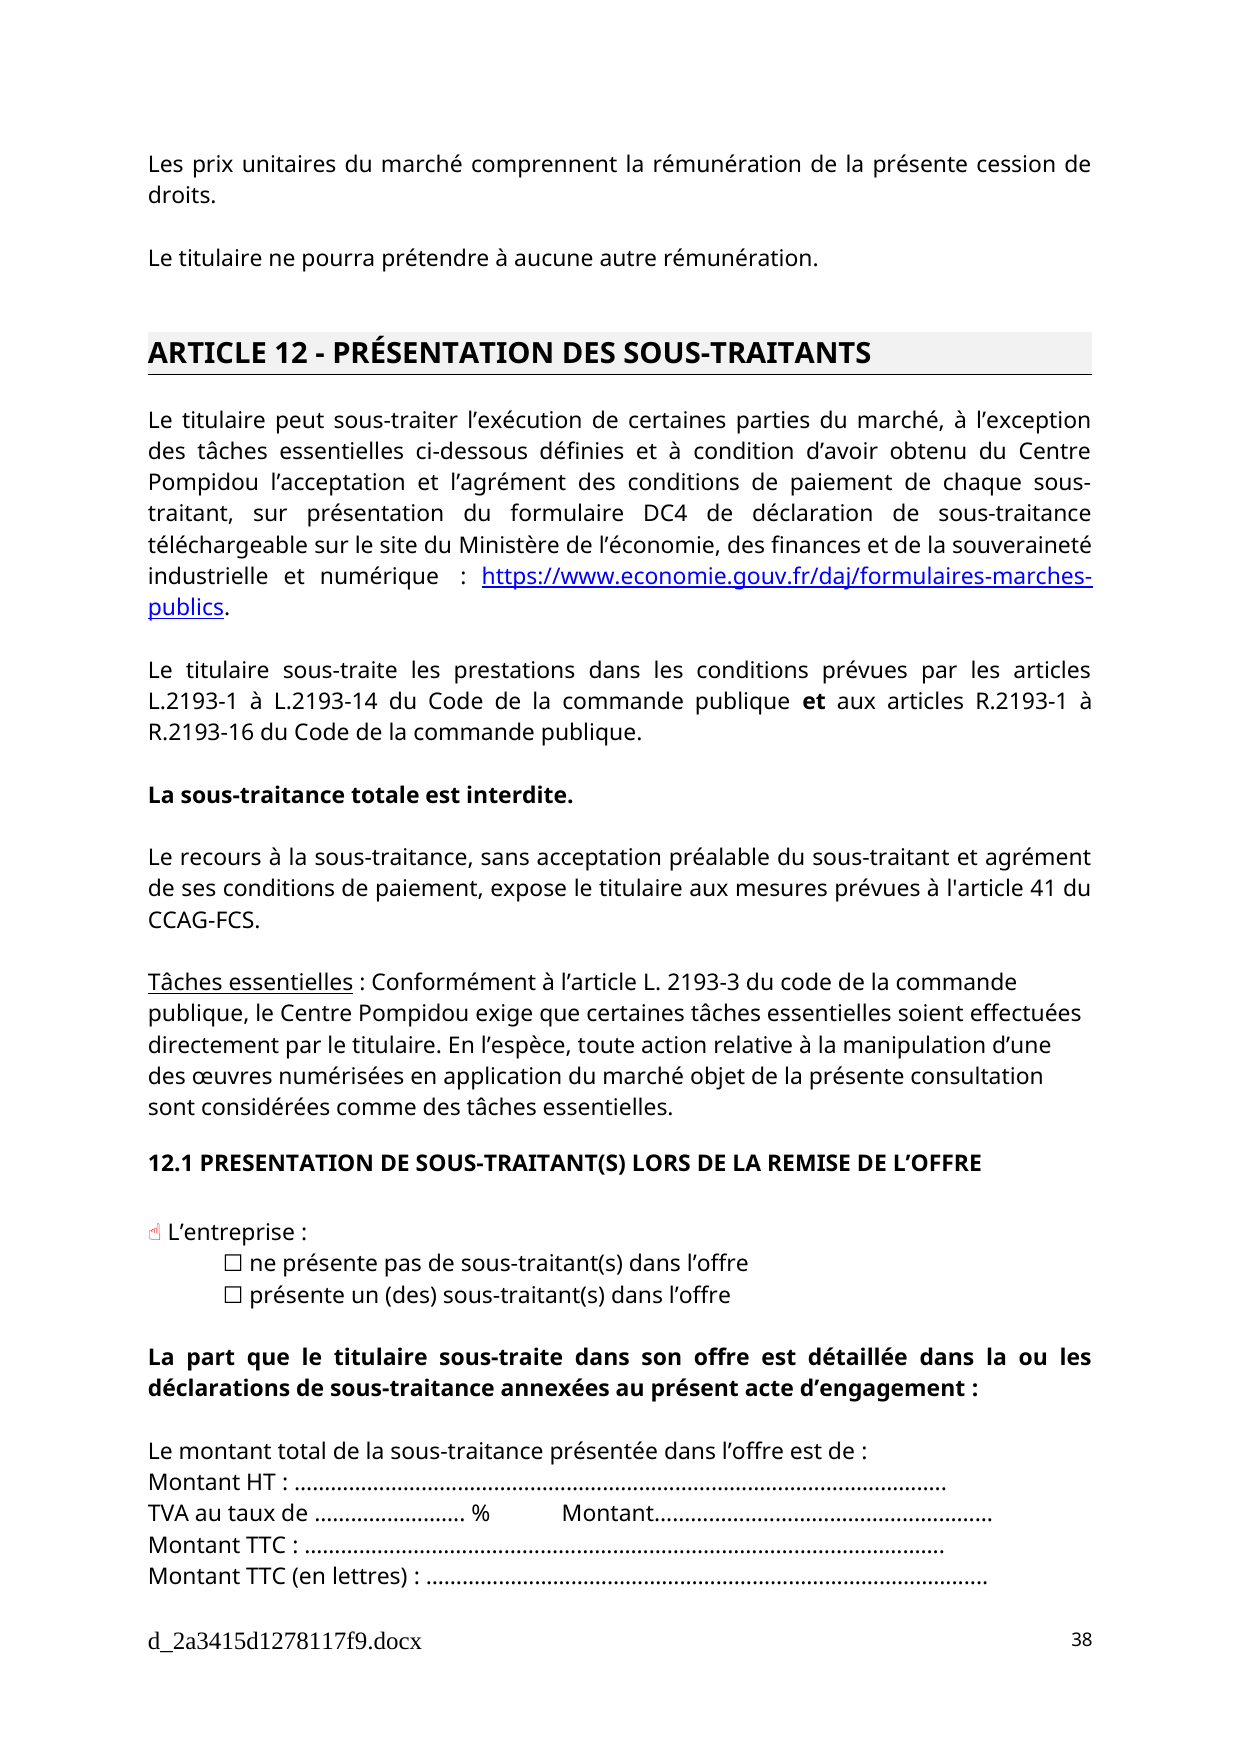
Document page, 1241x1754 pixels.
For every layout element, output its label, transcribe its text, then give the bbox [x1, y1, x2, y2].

text Tâches essentielles : Conformément à l’article L. 2193-3 du code de la commande publique, le Centre Pompidou exige que certaines tâches essentielles soient effectuées directement par le titulaire. En l’espèce, toute action relative à la manipulation d’une des œuvres numérisées en application du marché objet de la présente consultation sont considérées comme des tâches essentielles. [148, 966, 1092, 1122]
text Les prix unitaires du marché comprennent la rémunération de la présente cession de droits. [148, 148, 1092, 210]
text Montant HT : ……………………………………………………………………………….…………….. [148, 1466, 1092, 1497]
text Le montant total de la sous-traitance présentée dans l’offre est de : [148, 1435, 1092, 1466]
text La sous-traitance totale est interdite. [148, 779, 1092, 810]
text TVA au taux de ……………………. % Montant………………..…………………...………… [148, 1497, 1092, 1529]
subtitle ARTICLE 12 - PRéSENTATION DES SOUS-TRAITANTS [148, 332, 1092, 374]
text présente un (des) sous-traitant(s) dans l’offre [223, 1279, 1092, 1310]
text La part que le titulaire sous-traite dans son offre est détaillée dans la ou les déclarations de sous-traitance annexées au présent acte d’engagement : [148, 1341, 1092, 1404]
text Montant TTC (en lettres) : ……………………………………………………………………………...... [148, 1560, 1092, 1591]
text Le titulaire sous-traite les prestations dans les conditions prévues par les articles L.2193-1 à L.2193-14 du Code de la commande publique et aux articles R.2193-1 à R.2193-16 du Code de la commande publique. [148, 654, 1092, 747]
text Le titulaire ne pourra prétendre à aucune autre rémunération. [148, 241, 1092, 273]
subtitle 12.1 PRESENTATION DE SOUS-TRAITANT(S) LORS DE LA REMISE DE L’OFFRE [148, 1147, 1092, 1179]
text Le titulaire peut sous-traiter l’exécution de certaines parties du marché, à l’exception des tâches essentielles ci-dessous définies et à condition d’avoir obtenu du Centre Pompidou l’acceptation et l’agrément des conditions de paiement de chaque sous-traitant, sur présentation du formulaire DC4 de déclaration de sous-traitance téléchargeable sur le site du Ministère de l’économie, des finances et de la souveraineté industrielle et numérique : https://www.economie.gouv.fr/daj/formulaires-marches-publics. [148, 404, 1092, 622]
text Le recours à la sous-traitance, sans acceptation préalable du sous-traitant et agrément de ses conditions de paiement, expose le titulaire aux mesures prévues à l'article 41 du CCAG-FCS. [148, 841, 1092, 935]
text ne présente pas de sous-traitant(s) dans l’offre [223, 1247, 1092, 1279]
text L’entreprise : [148, 1216, 1092, 1247]
text Montant TTC : ……………………………………………………………………………………………. [148, 1529, 1092, 1560]
